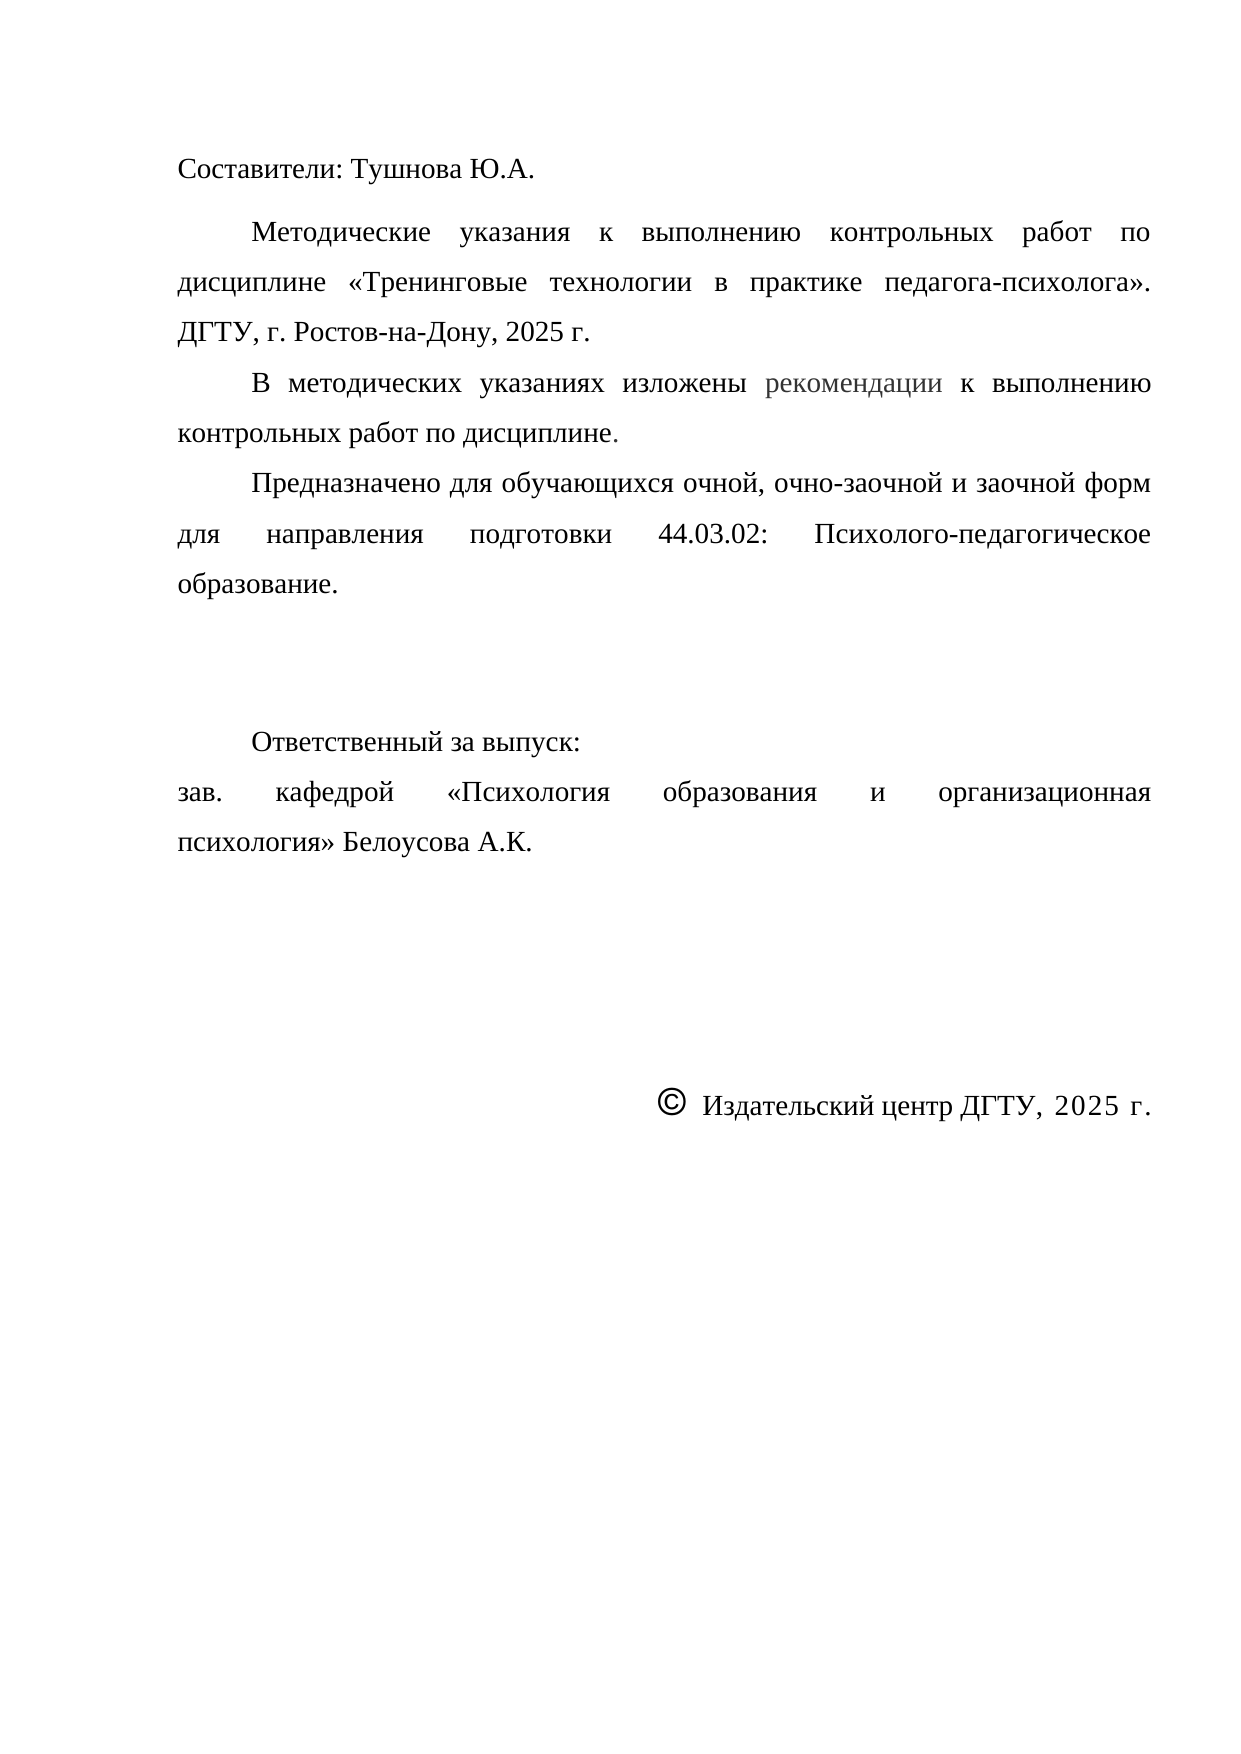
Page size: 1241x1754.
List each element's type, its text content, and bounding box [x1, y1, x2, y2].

text Издательский центр ДГТУ, 2025 г. [177, 1088, 1152, 1123]
text Методические указания к выполнению контрольных работ по дисциплине «Тренинговые технологии в практике педагога-психолога». ДГТУ, г. Ростов-на-Дону, 2025 г. [177, 214, 1152, 348]
text В методических указаниях изложены рекомендации к выполнению контрольных работ по дисциплине. [177, 365, 1152, 449]
text зав. кафедрой «Психология образования и организационная психология» Белоусова А.К. [177, 774, 1152, 858]
text Предназначено для обучающихся очной, очно-заочной и заочной форм для направления подготовки 44.03.02: Психолого-педагогическое образование. [177, 466, 1152, 600]
text Составители: Тушнова Ю.А. [177, 152, 1152, 185]
text Ответственный за выпуск: [177, 724, 1152, 757]
